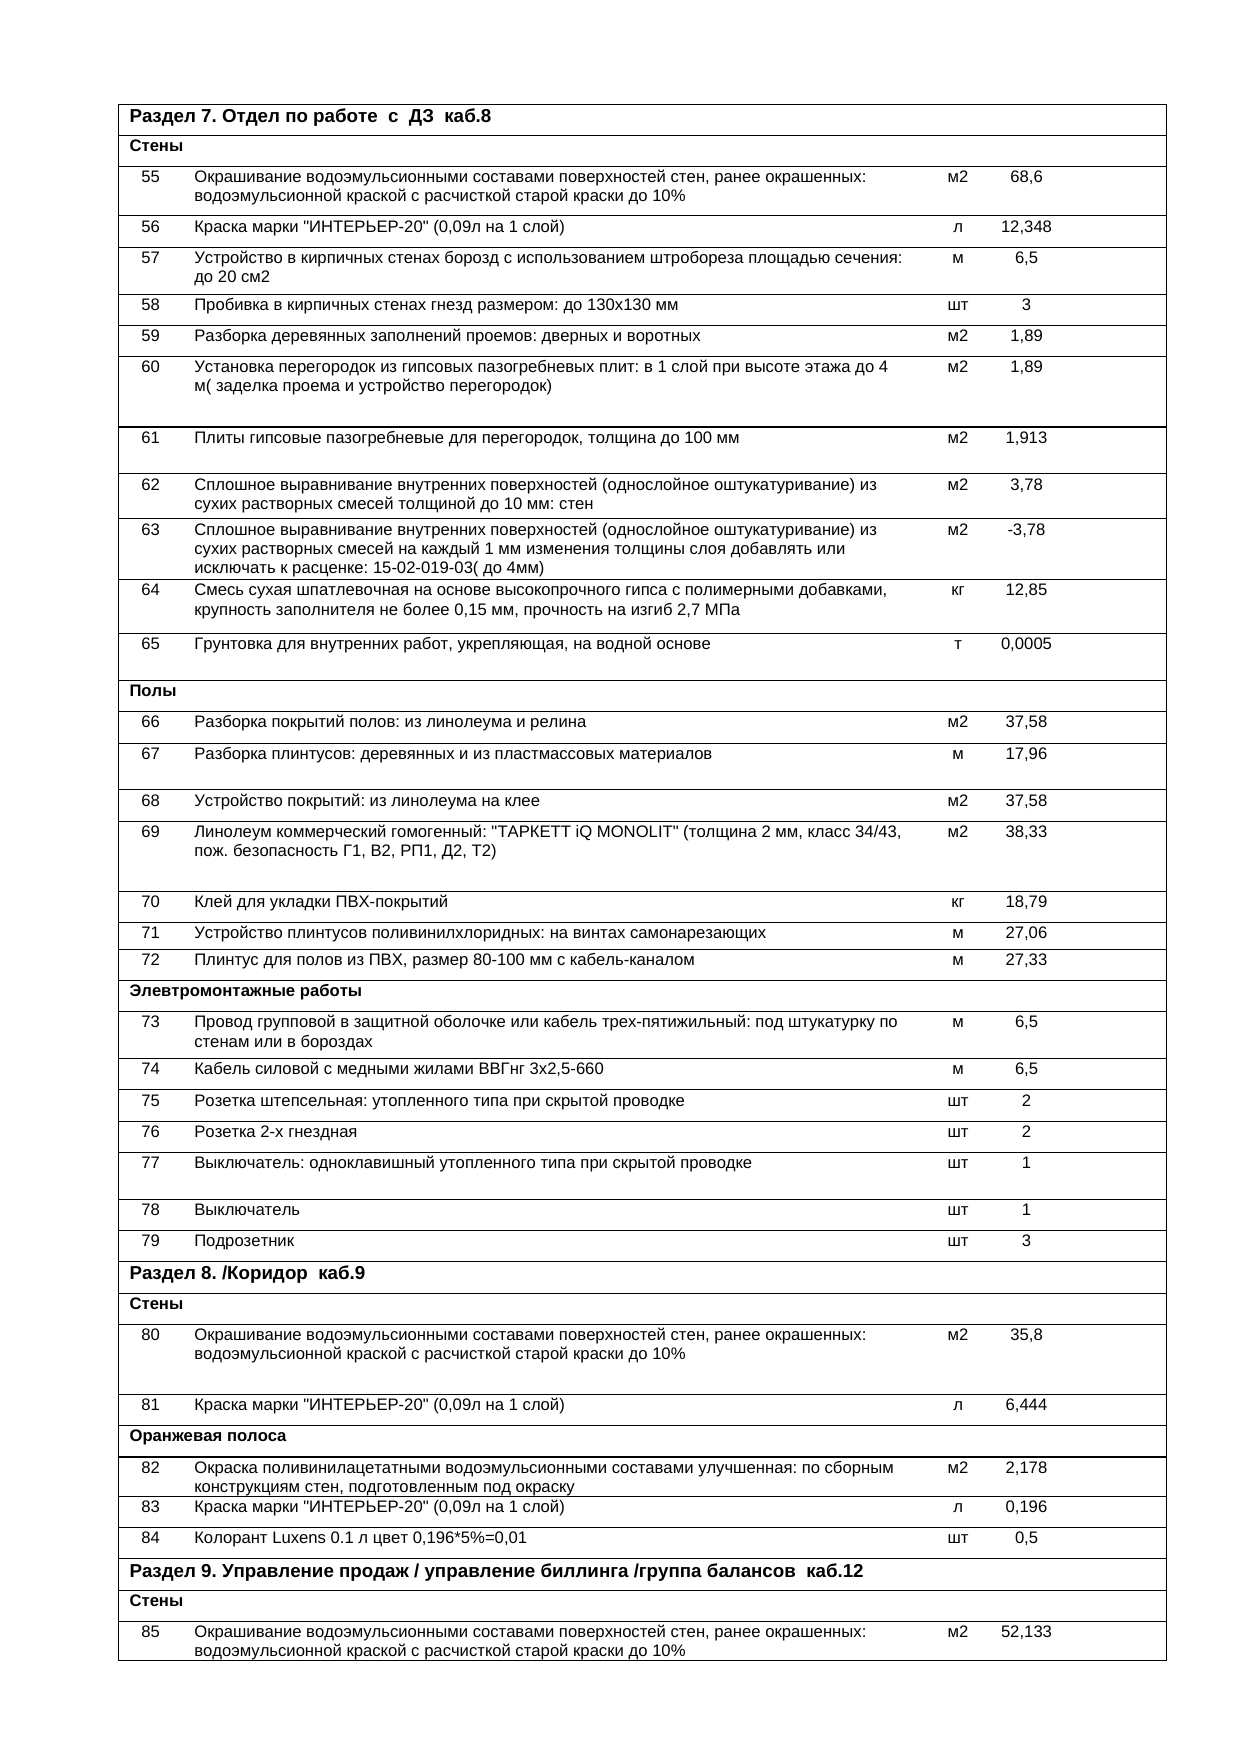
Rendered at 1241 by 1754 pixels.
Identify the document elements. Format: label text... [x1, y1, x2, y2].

table_cell [1063, 1059, 1166, 1089]
table_cell Грунтовка для внутренних работ, укрепляющая, на водной основе [183, 634, 926, 680]
table_cell [1063, 1090, 1166, 1121]
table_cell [183, 1497, 926, 1527]
table_cell 1 [989, 1153, 1063, 1199]
table_cell 74 [119, 1059, 183, 1089]
table_cell 27,33 [989, 950, 1063, 980]
table_cell Пробивка в кирпичных стенах гнезд размером: до 130х130 мм [183, 295, 926, 325]
table_cell т [926, 634, 989, 680]
table_cell Колорант Luxens 0.1 л цвет 0,196*5%=0,01 [183, 1528, 926, 1558]
table_cell Сплошное выравнивание внутренних поверхностей (однослойное оштукатуривание) из сухих растворных смесей на каждый 1 мм изменения толщины слоя добавлять или исключать к расценке: 15-02-019-03( до 4мм) [183, 519, 926, 579]
table_cell м2 [926, 1325, 989, 1394]
table_cell шт [926, 1231, 989, 1261]
table_cell 79 [119, 1231, 183, 1261]
table_cell 61 [119, 428, 183, 473]
table_cell 27,06 [989, 923, 1063, 949]
table_cell [1063, 892, 1166, 922]
table_cell 64 [119, 580, 183, 633]
table_cell м2 [926, 167, 989, 215]
table_cell 66 [119, 712, 183, 742]
table_cell 59 [119, 326, 183, 356]
table_cell 1 [989, 1200, 1063, 1230]
table_cell [1063, 580, 1166, 633]
table_cell Плинтус для полов из ПВХ, размер 80-100 мм с кабель-каналом [183, 950, 926, 980]
table_cell Клей для укладки ПВХ-покрытий [183, 892, 926, 922]
table_cell Стены [119, 1294, 1166, 1324]
table_cell м [926, 950, 989, 980]
table_cell 6,5 [989, 1012, 1063, 1058]
table_cell Устройство плинтусов поливинилхлоридных: на винтах самонарезающих [183, 923, 926, 949]
table_cell 58 [119, 295, 183, 325]
table_cell 78 [119, 1200, 183, 1230]
table_cell м [926, 1012, 989, 1058]
table_cell 12,348 [989, 216, 1063, 247]
table_cell 77 [119, 1153, 183, 1199]
table_cell м2 [926, 519, 989, 579]
table_cell Раздел 7. Отдел по работе с ДЗ каб.8 [119, 105, 1166, 135]
table_cell [1063, 1231, 1166, 1261]
table_cell 55 [119, 167, 183, 215]
table_cell [1063, 167, 1166, 215]
table_cell 71 [119, 923, 183, 949]
table_cell [1063, 790, 1166, 821]
table_cell [1063, 326, 1166, 356]
table_cell 82 [119, 1458, 183, 1496]
table_cell л [926, 216, 989, 247]
table_cell Краска марки "ИНТЕРЬЕР-20" (0,09л на 1 слой) [183, 1395, 926, 1425]
table_cell 3 [989, 295, 1063, 325]
table_cell шт [926, 1090, 989, 1121]
table_cell Окрашивание водоэмульсионными составами поверхностей стен, ранее окрашенных: водоэмульсионной краской с расчисткой старой краски до 10% [183, 167, 926, 215]
table_cell 37,58 [989, 712, 1063, 742]
table_cell Стены [119, 1591, 1166, 1621]
table_cell Выключатель: одноклавишный утопленного типа при скрытой проводке [183, 1153, 926, 1199]
table_cell Разборка покрытий полов: из линолеума и релина [183, 712, 926, 742]
table_cell 3,78 [989, 474, 1063, 518]
table_cell 6,5 [989, 1059, 1063, 1089]
table_cell 68 [119, 790, 183, 821]
table_cell Разборка плинтусов: деревянных и из пластмассовых материалов [183, 744, 926, 789]
table_cell 62 [119, 474, 183, 518]
table_cell Окрашивание водоэмульсионными составами поверхностей стен, ранее окрашенных: водоэмульсионной краской с расчисткой старой краски до 10% [183, 1622, 926, 1660]
table_cell [1063, 474, 1166, 518]
table_cell [1063, 1528, 1166, 1558]
table_cell м [926, 744, 989, 789]
table_cell 56 [119, 216, 183, 247]
table_cell 84 [119, 1528, 183, 1558]
table_cell 1,89 [989, 357, 1063, 426]
table_cell [1063, 1458, 1166, 1496]
table_cell 72 [119, 950, 183, 980]
table_cell 0,0005 [989, 634, 1063, 680]
table_cell [1063, 1122, 1166, 1152]
table_cell [1063, 822, 1166, 891]
table_cell [1063, 357, 1166, 426]
table_cell 0,5 [989, 1528, 1063, 1558]
table_cell 2,178 [989, 1458, 1063, 1496]
table_cell м2 [926, 822, 989, 891]
table_cell Розетка 2-х гнездная [183, 1122, 926, 1152]
table_cell Линолеум коммерческий гомогенный: "ТАРКЕТТ iQ MONOLIT" (толщина 2 мм, класс 34/43, пож. безопасность Г1, В2, РП1, Д2, Т2) [183, 822, 926, 891]
table_cell 0,196 [989, 1497, 1063, 1527]
table_cell Провод групповой в защитной оболочке или кабель трех-пятижильный: под штукатурку по стенам или в бороздах [183, 1012, 926, 1058]
table_cell м2 [926, 428, 989, 473]
table_cell Раздел 8. /Коридор каб.9 [119, 1262, 1166, 1292]
table_cell 2 [989, 1090, 1063, 1121]
table_cell 68,6 [989, 167, 1063, 215]
table_cell [1063, 1012, 1166, 1058]
table_cell 2 [989, 1122, 1063, 1152]
table_cell 57 [119, 248, 183, 293]
table_cell Плиты гипсовые пазогребневые для перегородок, толщина до 100 мм [183, 428, 926, 473]
table_cell шт [926, 1122, 989, 1152]
table_cell м2 [926, 1458, 989, 1496]
table_cell м [926, 248, 989, 293]
table_cell [1063, 248, 1166, 293]
table_cell Оранжевая полоса [119, 1426, 1166, 1456]
table_cell Смесь сухая шпатлевочная на основе высокопрочного гипса с полимерными добавками, крупность заполнителя не более 0,15 мм, прочность на изгиб 2,7 МПа [183, 580, 926, 633]
table_cell м [926, 923, 989, 949]
table_cell л [926, 1497, 989, 1527]
table_cell шт [926, 1200, 989, 1230]
table_cell 80 [119, 1325, 183, 1394]
table_cell 18,79 [989, 892, 1063, 922]
table_cell [1063, 1497, 1166, 1527]
table_cell шт [926, 1528, 989, 1558]
table_cell 75 [119, 1090, 183, 1121]
table_cell [1063, 744, 1166, 789]
table_cell 6,5 [989, 248, 1063, 293]
table_cell 81 [119, 1395, 183, 1425]
table_cell [1063, 923, 1166, 949]
table_cell 12,85 [989, 580, 1063, 633]
table_cell 63 [119, 519, 183, 579]
table_cell Установка перегородок из гипсовых пазогребневых плит: в 1 слой при высоте этажа до 4 м( заделка проема и устройство перегородок) [183, 357, 926, 426]
table_cell Разборка деревянных заполнений проемов: дверных и воротных [183, 326, 926, 356]
table_cell 17,96 [989, 744, 1063, 789]
table_cell [1063, 295, 1166, 325]
table_cell 37,58 [989, 790, 1063, 821]
table_cell [1063, 712, 1166, 742]
table_cell Раздел 9. Управление продаж / управление биллинга /группа балансов каб.12 [119, 1559, 1166, 1589]
table_cell [1063, 1395, 1166, 1425]
table_cell м2 [926, 712, 989, 742]
table_cell м [926, 1059, 989, 1089]
table_cell [1063, 216, 1166, 247]
table_cell кг [926, 580, 989, 633]
table_cell 60 [119, 357, 183, 426]
table_cell м2 [926, 357, 989, 426]
table_cell 73 [119, 1012, 183, 1058]
table_cell Кабель силовой с медными жилами ВВГнг 3х2,5-660 [183, 1059, 926, 1089]
table_cell [1063, 950, 1166, 980]
table_cell м2 [926, 1622, 989, 1660]
table_cell Сплошное выравнивание внутренних поверхностей (однослойное оштукатуривание) из сухих растворных смесей толщиной до 10 мм: стен [183, 474, 926, 518]
table_cell Окрашивание водоэмульсионными составами поверхностей стен, ранее окрашенных: водоэмульсионной краской с расчисткой старой краски до 10% [183, 1325, 926, 1394]
table_cell 35,8 [989, 1325, 1063, 1394]
table_cell шт [926, 295, 989, 325]
table_cell кг [926, 892, 989, 922]
table_cell 85 [119, 1622, 183, 1660]
table_cell 38,33 [989, 822, 1063, 891]
table_cell -3,78 [989, 519, 1063, 579]
table_cell Розетка штепсельная: утопленного типа при скрытой проводке [183, 1090, 926, 1121]
table_cell 67 [119, 744, 183, 789]
table_cell 70 [119, 892, 183, 922]
table_cell Полы [119, 681, 1166, 711]
table_cell 76 [119, 1122, 183, 1152]
table_cell м2 [926, 326, 989, 356]
table_cell 65 [119, 634, 183, 680]
table_cell Подрозетник [183, 1231, 926, 1261]
table_cell Стены [119, 136, 1166, 166]
table_cell [1063, 1622, 1166, 1660]
table_cell [1063, 634, 1166, 680]
table_cell 83 [119, 1497, 183, 1527]
table_cell л [926, 1395, 989, 1425]
table_cell 6,444 [989, 1395, 1063, 1425]
table_cell Устройство покрытий: из линолеума на клее [183, 790, 926, 821]
table_cell [1063, 1325, 1166, 1394]
table_cell 69 [119, 822, 183, 891]
table_cell Окраска поливинилацетатными водоэмульсионными составами улучшенная: по сборным конструкциям стен, подготовленным под окраску [183, 1458, 926, 1496]
table_cell [1063, 519, 1166, 579]
table_cell Устройство в кирпичных стенах борозд с использованием штробореза площадью сечения: до 20 см2 [183, 248, 926, 293]
table_cell 1,89 [989, 326, 1063, 356]
table_cell 1,913 [989, 428, 1063, 473]
table_cell м2 [926, 790, 989, 821]
table_cell шт [926, 1153, 989, 1199]
table_cell 52,133 [989, 1622, 1063, 1660]
table_cell м2 [926, 474, 989, 518]
table_cell [1063, 428, 1166, 473]
table_cell Выключатель [183, 1200, 926, 1230]
table_cell [1063, 1153, 1166, 1199]
table_cell Элевтромонтажные работы [119, 981, 1166, 1011]
table_cell 3 [989, 1231, 1063, 1261]
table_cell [183, 216, 926, 247]
table_cell [1063, 1200, 1166, 1230]
